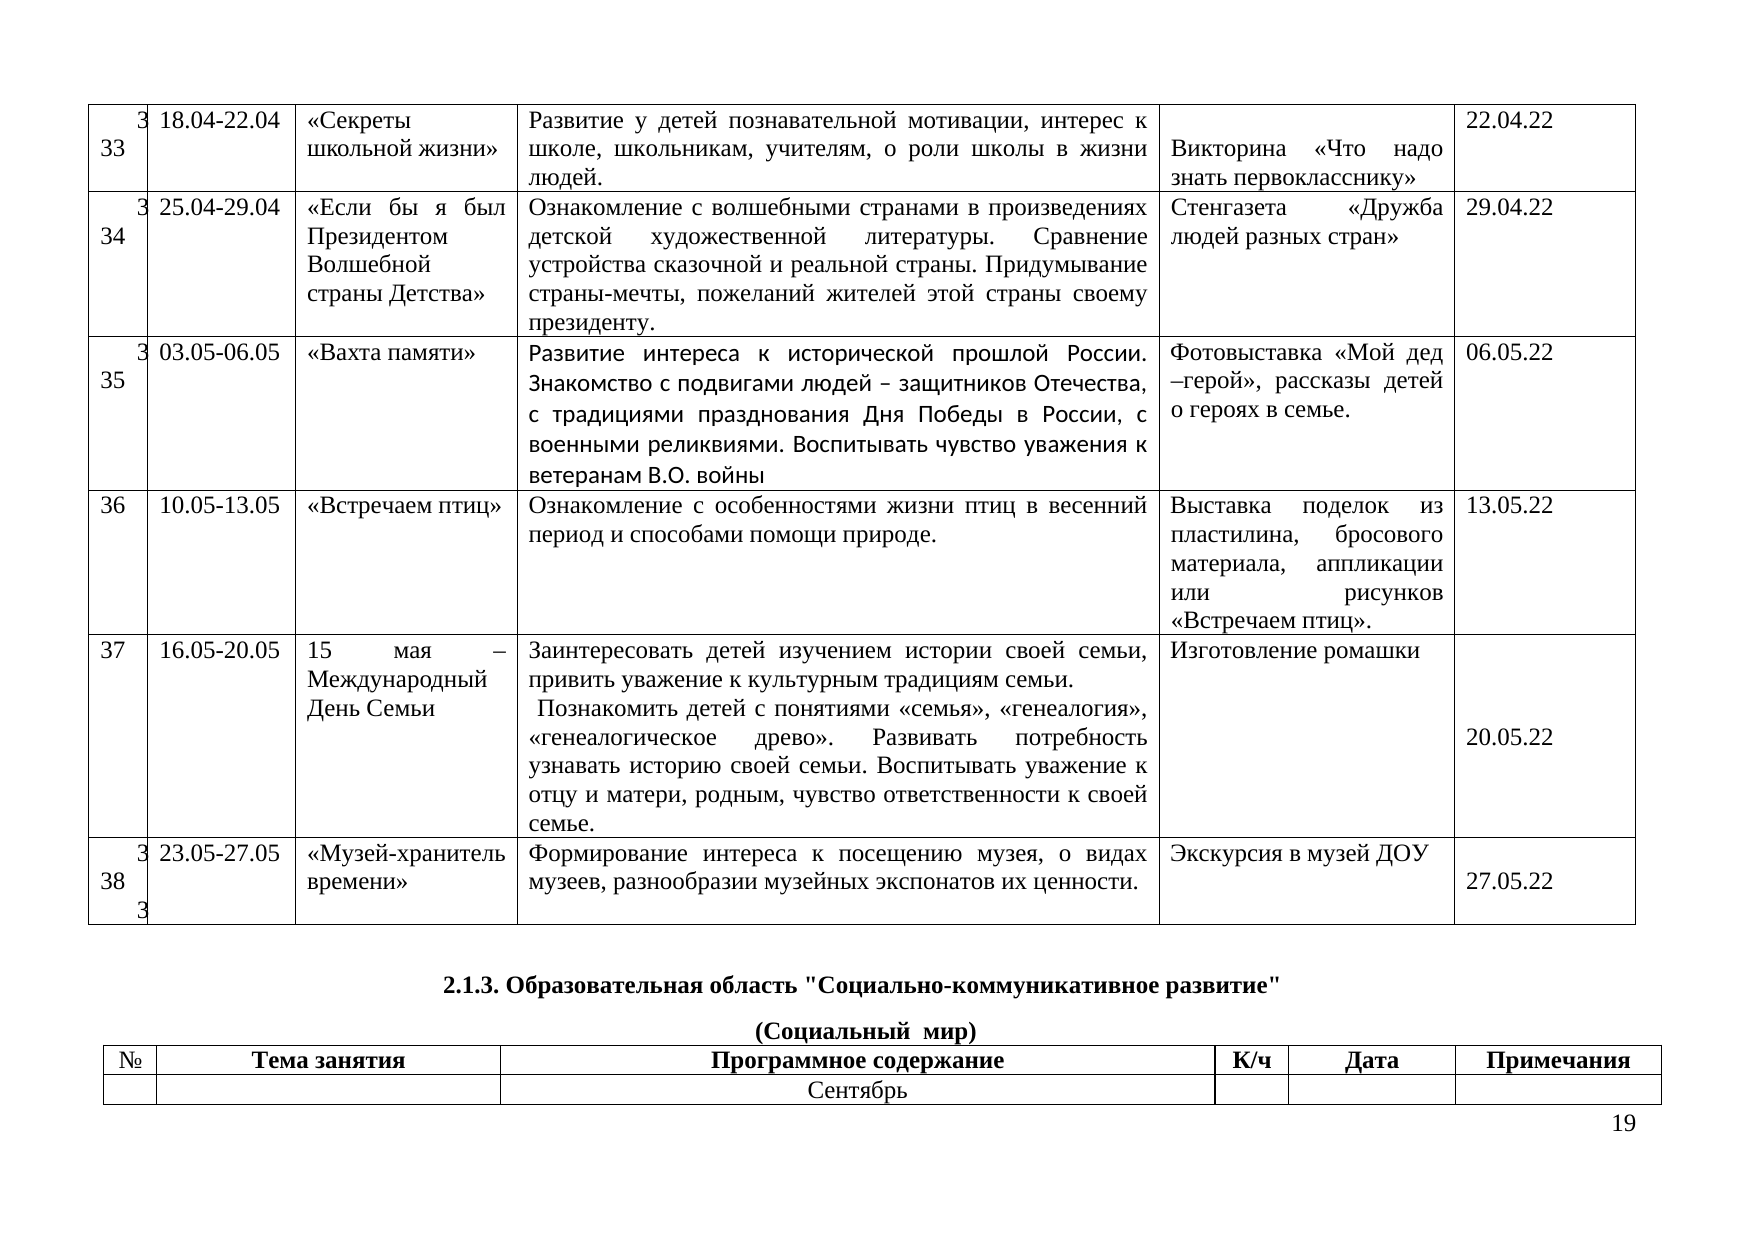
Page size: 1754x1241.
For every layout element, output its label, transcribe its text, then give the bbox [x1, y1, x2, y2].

table_cell Сентябрь [501, 1075, 1214, 1104]
table_cell Ознакомление с волшебными странами в произведениях детской художественной литературы. Сравнение устройства сказочной и реальной страны. Придумывание страны-мечты, пожеланий жителей этой страны своему президенту. [518, 192, 1159, 336]
table_cell 15 мая – Международный День Семьи [296, 635, 517, 837]
table_cell Заинтересовать детей изучением истории своей семьи, привить уважение к культурным традициям семьи. Познакомить детей с понятиями «семья», «генеалогия», «генеалогическое древо». Развивать потребность узнавать историю своей семьи. Воспитывать уважение к отцу и матери, родным, чувство ответственности к своей семье. [518, 635, 1159, 837]
table_cell 16.05-20.05 [148, 635, 295, 837]
table_cell 20.05.22 [1455, 635, 1635, 837]
table_cell Развитие у детей познавательной мотивации, интерес к школе, школьникам, учителям, о роли школы в жизни людей. [518, 105, 1159, 191]
table_header Тема занятия [157, 1046, 500, 1074]
subtitle 2.1.3. Образовательная область "Социально-коммуникативное развитие" [89, 970, 1636, 999]
table_header Дата [1289, 1046, 1455, 1074]
table_cell 10.05-13.05 [148, 491, 295, 634]
table_header Примечания [1456, 1046, 1661, 1074]
table_cell Викторина «Что надо знать первокласснику» [1160, 105, 1454, 191]
table_cell Фотовыставка «Мой дед –герой», рассказы детей о героях в семье. [1160, 337, 1454, 489]
table_cell 29.04.22 [1455, 192, 1635, 336]
table_cell Ознакомление с особенностями жизни птиц в весенний период и способами помощи природе. [518, 491, 1159, 634]
table_cell 37 [89, 635, 147, 837]
table_cell Изготовление ромашки [1160, 635, 1454, 837]
table_cell 36 [89, 491, 147, 634]
table_cell 23.05-27.05 [148, 838, 295, 924]
table_cell [157, 1075, 500, 1104]
table_header № [104, 1046, 156, 1074]
table_cell 13.05.22 [1455, 491, 1635, 634]
table_cell Экскурсия в музей ДОУ [1160, 838, 1454, 924]
table_header К/ч [1216, 1046, 1288, 1074]
table_cell Выставка поделок из пластилина, бросового материала, аппликации или рисунков «Встречаем птиц». [1160, 491, 1454, 634]
table_cell [1216, 1075, 1288, 1104]
table_cell Стенгазета «Дружба людей разных стран» [1160, 192, 1454, 336]
table_cell «Встречаем птиц» [296, 491, 517, 634]
table_cell 334 [89, 192, 147, 336]
table_cell 27.05.22 [1455, 838, 1635, 924]
table_cell Формирование интереса к посещению музея, о видах музеев, разнообразии музейных экспонатов их ценности. [518, 838, 1159, 924]
table_cell «Секреты школьной жизни» [296, 105, 517, 191]
table_cell «Вахта памяти» [296, 337, 517, 489]
table_cell 06.05.22 [1455, 337, 1635, 489]
table_cell «Если бы я был Президентом Волшебной страны Детства» [296, 192, 517, 336]
table_cell [1289, 1075, 1455, 1104]
table_cell 22.04.22 [1455, 105, 1635, 191]
table_cell 18.04-22.04 [148, 105, 295, 191]
table_cell 25.04-29.04 [148, 192, 295, 336]
table_cell Развитие интереса к исторической прошлой России. Знакомство с подвигами людей – защитников Отечества, с традициями празднования Дня Победы в России, с военными реликвиями. Воспитывать чувство уважения к ветеранам В.О. войны [518, 337, 1159, 489]
table_cell 335 [89, 337, 147, 489]
table_cell [104, 1075, 156, 1104]
table_cell «Музей-хранитель времени» [296, 838, 517, 924]
table_cell 333 [89, 105, 147, 191]
subtitle (Социальный мир) [89, 1016, 1636, 1044]
table_header Программное содержание [501, 1046, 1214, 1074]
table_cell 338 3 [89, 838, 147, 924]
table_cell [1456, 1075, 1661, 1104]
table_cell 03.05-06.05 [148, 337, 295, 489]
